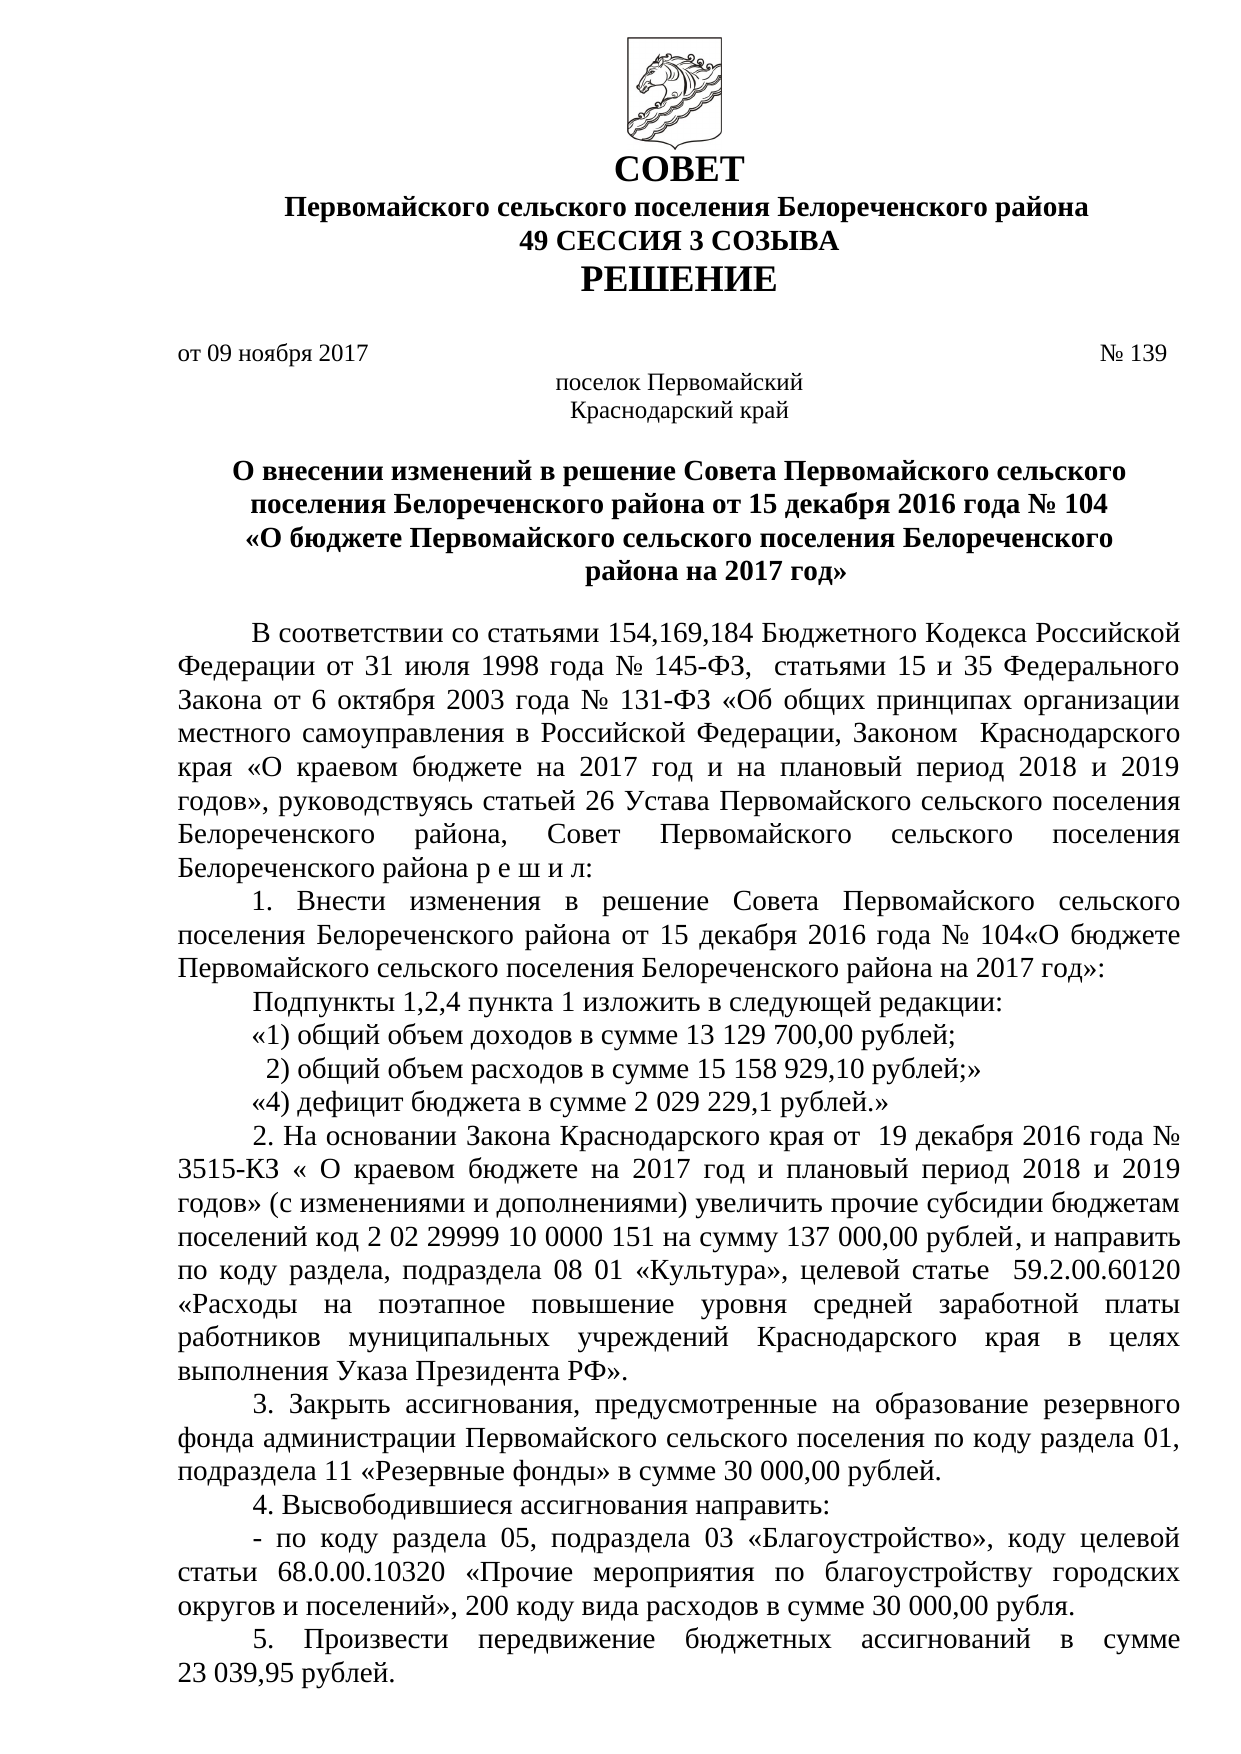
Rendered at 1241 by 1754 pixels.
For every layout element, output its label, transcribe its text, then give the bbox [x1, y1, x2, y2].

subtitle «О бюджете Первомайского сельского поселения Белореченского [177, 520, 1181, 553]
text 2) общий объем расходов в сумме 15 158 929,10 рублей;» [177, 1051, 1181, 1084]
text 1. Внести изменения в решение Совета Первомайского сельского поселения Белореченского района от 15 декабря 2016 года № 104«О бюджете Первомайского сельского поселения Белореченского района на 2017 год»: [177, 883, 1181, 984]
text «1) общий объем доходов в сумме 13 129 700,00 рублей; [177, 1017, 1181, 1051]
text Первомайского сельского поселения Белореченского района [177, 189, 1181, 223]
text 49 СЕССИЯ 3 СОЗЫВА [177, 223, 1181, 256]
text СОВЕТ [177, 146, 1181, 189]
text Краснодарский край [177, 395, 1181, 424]
text 5. Произвести передвижение бюджетных ассигнований в сумме 23 039,95 рублей. [177, 1621, 1181, 1688]
text Подпункты 1,2,4 пункта 1 изложить в следующей редакции: [177, 984, 1181, 1017]
text - по коду раздела 05, подраздела 03 «Благоустройство», коду целевой статьи 68.0.00.10320 «Прочие мероприятия по благоустройству городских округов и поселений», 200 коду вида расходов в сумме 30 000,00 рубля. [177, 1521, 1181, 1621]
text от 09 ноября 2017 № 139 [177, 338, 1181, 367]
text 3. Закрыть ассигнования, предусмотренные на образование резервного фонда администрации Первомайского сельского поселения по коду раздела 01, подраздела 11 «Резервные фонды» в сумме 30 000,00 рублей. [177, 1386, 1181, 1487]
picture [627, 37, 722, 150]
subtitle В соответствии со статьями 154,169,184 Бюджетного Кодекса Российской Федерации от 31 июля 1998 года № 145-ФЗ, статьями 15 и 35 Федерального Закона от 6 октября 2003 года № 131-ФЗ «Об общих принципах организации местного самоуправления в Российской Федерации, Законом Краснодарского края «О краевом бюджете на 2017 год и на плановый период 2018 и 2019 годов», руководствуясь статьей 26 Устава Первомайского сельского поселения Белореченского района, Совет Первомайского сельского поселения Белореченского района р е ш и л: [177, 615, 1181, 883]
text поселок Первомайский [177, 367, 1181, 395]
text «4) дефицит бюджета в сумме 2 029 229,1 рублей.» [177, 1084, 1181, 1118]
subtitle района на 2017 год» [177, 553, 1181, 587]
text РЕШЕНИЕ [177, 256, 1181, 299]
text 4. Высвободившиеся ассигнования направить: [177, 1487, 1181, 1521]
text 2. На основании Закона Краснодарского края от 19 декабря 2016 года № 3515-КЗ « О краевом бюджете на 2017 год и плановый период 2018 и 2019 годов» (с изменениями и дополнениями) увеличить прочие субсидии бюджетам поселений код 2 02 29999 10 0000 151 на сумму 137 000,00 рублей, и направить по коду раздела, подраздела 08 01 «Культура», целевой статье 59.2.00.60120 «Расходы на поэтапное повышение уровня средней заработной платы работников муниципальных учреждений Краснодарского края в целях выполнения Указа Президента РФ». [177, 1118, 1181, 1386]
subtitle О внесении изменений в решение Совета Первомайского сельского поселения Белореченского района от 15 декабря 2016 года № 104 [177, 453, 1181, 520]
